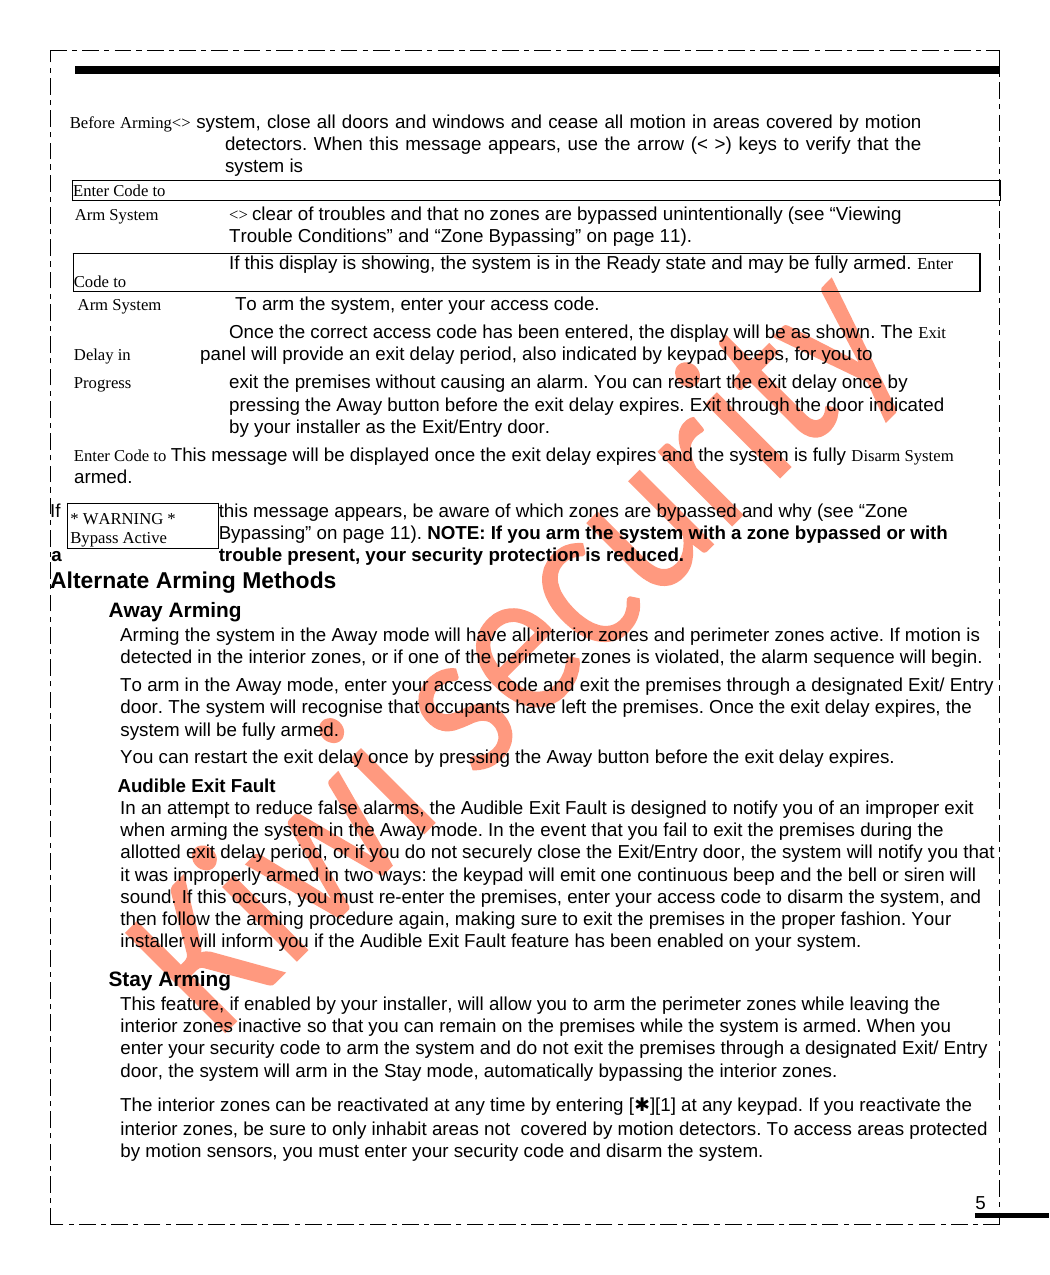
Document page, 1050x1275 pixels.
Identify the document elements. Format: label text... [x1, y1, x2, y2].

text Arming the system in the Away mode will have all interior zones and perimeter zones active. If motion is detected in the interior zones, or if one of the perimeter zones is violated, the alarm sequence will begin. [120, 624, 998, 667]
text Progress exit the premises without causing an alarm. You can restart the exit delay once by pressing the Away button before the exit delay expires. Exit through the door indicated by your installer as the Exit/Entry door. [74, 371, 966, 437]
text Enter Code to [73, 181, 1000, 200]
table_header * WARNING * Bypass Active [68, 504, 218, 547]
text In an attempt to reduce false alarms, the Audible Exit Fault is designed to notify you of an improper exit when arming the system in the Away mode. In the event that you fail to exit the premises during the allotted exit delay period, or if you do not securely close the Exit/Entry door, the system will notify you that it was improperly armed in two ways: the keypad will emit one continuous beep and the bell or siren will sound. If this occurs, you must re-enter the premises, enter your access code to disarm the system, and then follow the arming procedure again, making sure to exit the premises in the proper fashion. Your installer will inform you if the Audible Exit Fault feature has been enabled on your system. [120, 797, 998, 952]
text Enter Code to This message will be displayed once the exit delay expires and the system is fully Disarm System armed. [74, 444, 984, 487]
text If this display is showing, the system is in the Ready state and may be fully armed. Enter Code to [74, 254, 979, 291]
text Before Arming<> system, close all doors and windows and cease all motion in areas covered by motion detectors. When this message appears, use the arrow (< >) keys to verify that the system is [69, 111, 922, 176]
text Once the correct access code has been entered, the display will be as shown. The Exit Delay in panel will provide an exit delay period, also indicated by keypad beeps, for you to [74, 321, 977, 365]
text The interior zones can be reactivated at any time by entering [✱][1] at any keypad. If you reactivate the interior zones, be sure to only inhabit areas not covered by motion detectors. To access areas protected by motion sensors, you must enter your security code and disarm the system. [120, 1091, 998, 1161]
text This feature, if enabled by your installer, will allow you to arm the perimeter zones while leaving the interior zones inactive so that you can remain on the premises while the system is armed. When you enter your security code to arm the system and do not exit the premises through a designated Exit/ Entry door, the system will arm in the Stay mode, automatically bypassing the interior zones. [120, 993, 998, 1081]
text To arm in the Away mode, enter your access code and exit the premises through a designated Exit/ Entry door. The system will recognise that occupants have left the premises. Once the exit delay expires, the system will be fully armed. [120, 674, 998, 740]
text You can restart the exit delay once by pressing the Away button before the exit delay expires. [120, 746, 998, 768]
text Audible Exit Fault [117, 774, 999, 796]
text If this message appears, be aware of which zones are bypassed and why (see “Zone Bypassing” on page 11). NOTE: If you arm the system with a zone bypassed or with a trouble present, your security protection is reduced. [50, 499, 954, 566]
text Arm System <> clear of troubles and that no zones are bypassed unintentionally (see “Viewing Trouble Conditions” and “Zone Bypassing” on page 11). [74, 203, 966, 246]
subtitle Stay Arming [108, 967, 1000, 991]
subtitle Away Arming [108, 598, 1000, 622]
text Arm System To arm the system, enter your access code. [50, 293, 1000, 314]
subtitle Alternate Arming Methods [50, 567, 1000, 593]
